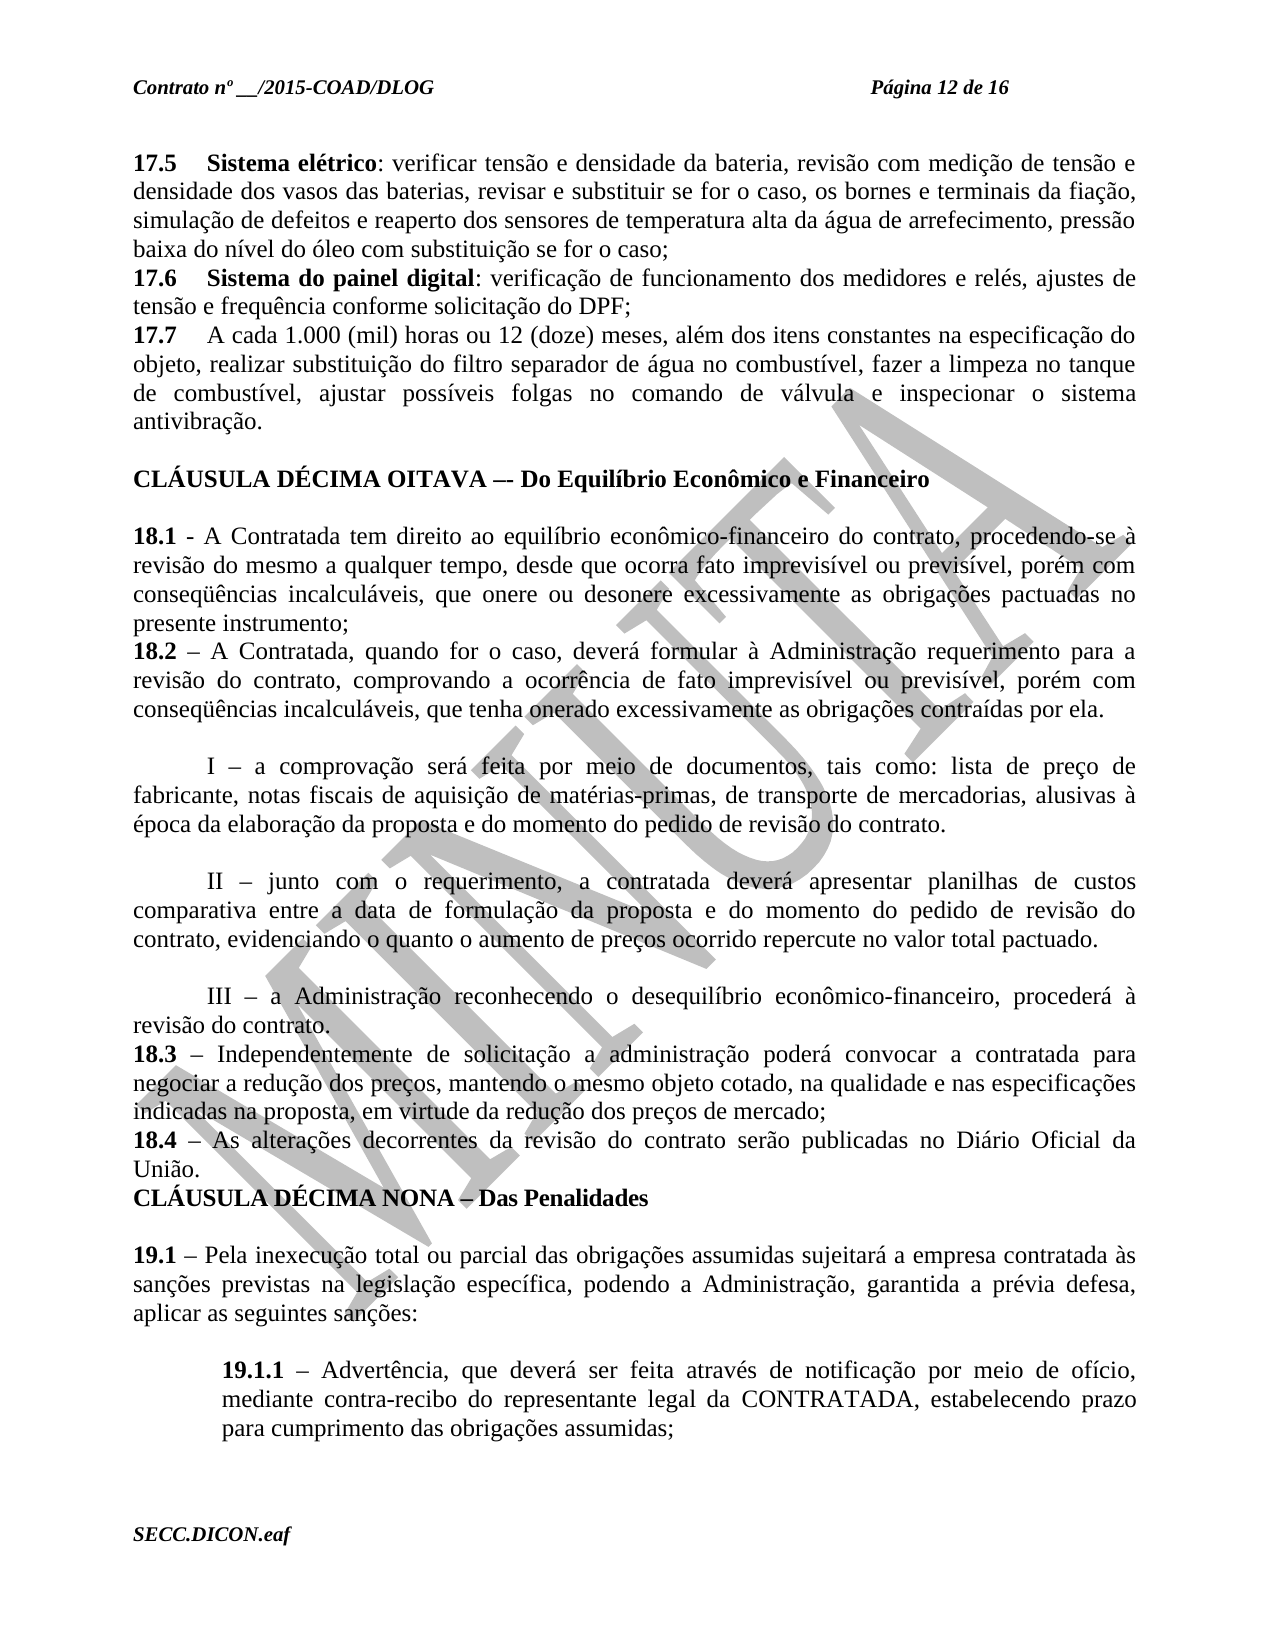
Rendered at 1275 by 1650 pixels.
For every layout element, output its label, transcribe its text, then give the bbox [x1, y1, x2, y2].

text III – a Administração reconhecendo o desequilíbrio econômico-financeiro, procederá à revisão do contrato. [133, 981, 1137, 1039]
text 17.6 Sistema do painel digital: verificação de funcionamento dos medidores e relés, ajustes de tensão e frequência conforme solicitação do DPF; [133, 263, 1137, 320]
text CLÁUSULA DÉCIMA NONA – Das Penalidades [133, 1183, 1137, 1211]
text 19.1.1 – Advertência, que deverá ser feita através de notificação por meio de ofício, mediante contra-recibo do representante legal da Contratada, estabelecendo prazo para cumprimento das obrigações assumidas; [222, 1355, 1137, 1441]
text CLÁUSULA DÉCIMA OITAVA –- Do Equilíbrio Econômico e Financeiro [133, 464, 1132, 493]
text 17.7 A cada 1.000 (mil) horas ou 12 (doze) meses, além dos itens constantes na especificação do objeto, realizar substituição do filtro separador de água no combustível, fazer a limpeza no tanque de combustível, ajustar possíveis folgas no comando de válvula e inspecionar o sistema antivibração. [133, 320, 1137, 435]
text I – a comprovação será feita por meio de documentos, tais como: lista de preço de fabricante, notas fiscais de aquisição de matérias-primas, de transporte de mercadorias, alusivas à época da elaboração da proposta e do momento do pedido de revisão do contrato. [133, 751, 1137, 838]
text 18.1 - A Contratada tem direito ao equilíbrio econômico-financeiro do contrato, procedendo-se à revisão do mesmo a qualquer tempo, desde que ocorra fato imprevisível ou previsível, porém com conseqüências incalculáveis, que onere ou desonere excessivamente as obrigações pactuadas no presente instrumento; [133, 521, 1137, 636]
text 18.4 – As alterações decorrentes da revisão do contrato serão publicadas no Diário Oficial da União. [133, 1125, 1137, 1183]
text 18.3 – Independentemente de solicitação a administração poderá convocar a contratada para negociar a redução dos preços, mantendo o mesmo objeto cotado, na qualidade e nas especificações indicadas na proposta, em virtude da redução dos preços de mercado; [133, 1039, 1137, 1125]
text II – junto com o requerimento, a contratada deverá apresentar planilhas de custos comparativa entre a data de formulação da proposta e do momento do pedido de revisão do contrato, evidenciando o quanto o aumento de preços ocorrido repercute no valor total pactuado. [133, 866, 1137, 953]
text 18.2 – A Contratada, quando for o caso, deverá formular à Administração requerimento para a revisão do contrato, comprovando a ocorrência de fato imprevisível ou previsível, porém com conseqüências incalculáveis, que tenha onerado excessivamente as obrigações contraídas por ela. [133, 636, 1137, 723]
text 17.5 Sistema elétrico: verificar tensão e densidade da bateria, revisão com medição de tensão e densidade dos vasos das baterias, revisar e substituir se for o caso, os bornes e terminais da fiação, simulação de defeitos e reaperto dos sensores de temperatura alta da água de arrefecimento, pressão baixa do nível do óleo com substituição se for o caso; [133, 148, 1137, 263]
text 19.1 – Pela inexecução total ou parcial das obrigações assumidas sujeitará a empresa contratada às sanções previstas na legislação específica, podendo a Administração, garantida a prévia defesa, aplicar as seguintes sanções: [133, 1240, 1137, 1326]
